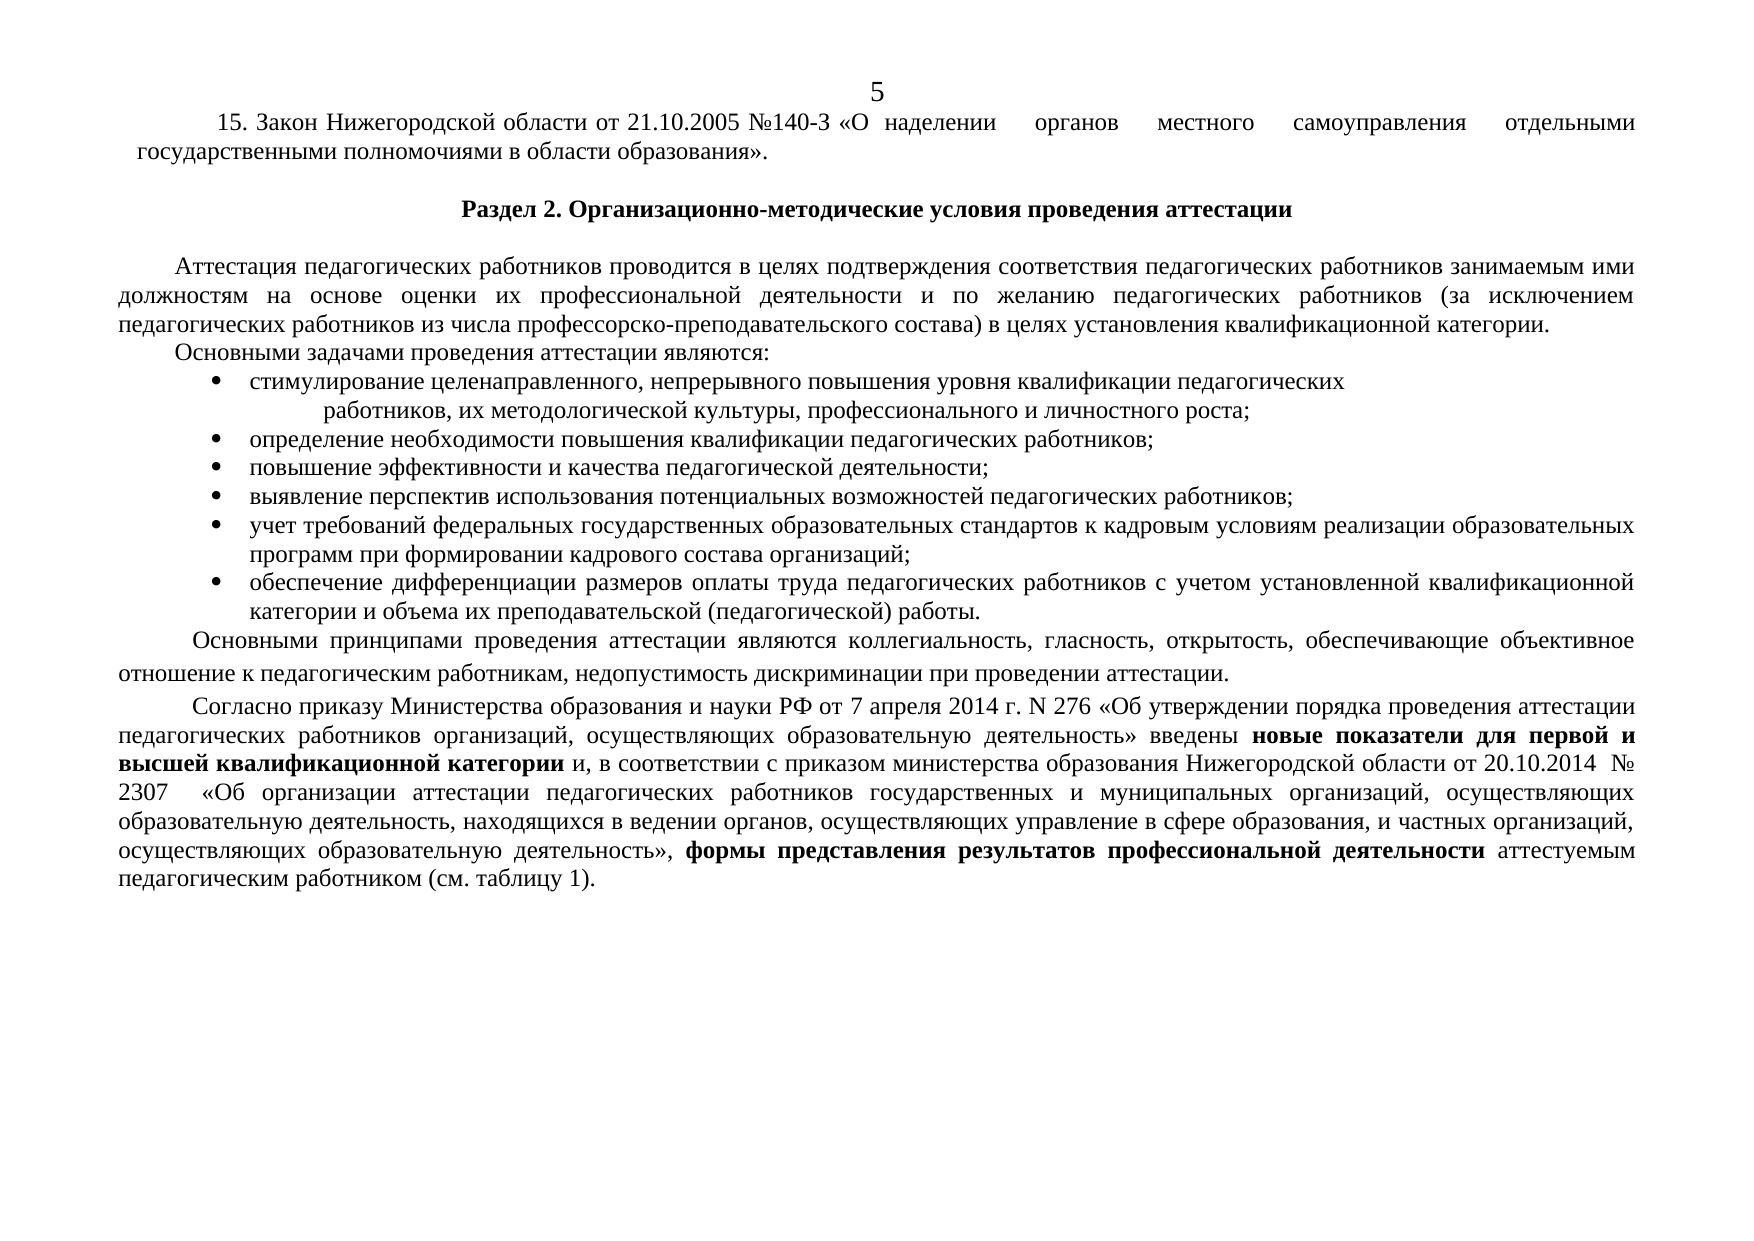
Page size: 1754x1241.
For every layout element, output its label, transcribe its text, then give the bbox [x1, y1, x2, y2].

list определение необходимости повышения квалификации педагогических работников; [212, 424, 1636, 452]
list Основными принципами проведения аттестации являются коллегиальность, гласность, открытость, обеспечивающие объективное отношение к педагогическим работникам, недопустимость дискриминации при проведении аттестации. [118, 625, 1636, 687]
list обеспечение дифференциации размеров оплаты труда педагогических работников с учетом установленной квалификационной категории и объема их преподавательской (педагогической) работы. [212, 567, 1636, 625]
text Основными задачами проведения аттестации являются: [118, 337, 1636, 366]
list выявление перспектив использования потенциальных возможностей педагогических работников; [212, 481, 1636, 510]
text Раздел 2. Организационно-методические условия проведения аттестации [118, 194, 1636, 222]
list учет требований федеральных государственных образовательных стандартов к кадровым условиям реализации образовательных программ при формировании кадрового состава организаций; [212, 510, 1636, 567]
text Согласно приказу Министерства образования и науки РФ от 7 апреля 2014 г. N 276 «Об утверждении порядка проведения аттестации педагогических работников организаций, осуществляющих образовательную деятельность» введены новые показатели для первой и высшей квалификационной категории и, в соответствии с приказом министерства образования Нижегородской области от 20.10.2014 № 2307 «Об организации аттестации педагогических работников государственных и муниципальных организаций, осуществляющих образовательную деятельность, находящихся в ведении органов, осуществляющих управление в сфере образования, и частных организаций, осуществляющих образовательную деятельность», формы представления результатов профессиональной деятельности аттестуемым педагогическим работником (см. таблицу 1). [118, 691, 1636, 892]
list стимулирование целенаправленного, непрерывного повышения уровня квалификации педагогических [212, 366, 1636, 395]
text 15. Закон Нижегородской области от 21.10.2005 №140-З «О наделении органов местного самоуправления отдельными государственными полномочиями в области образования». [118, 107, 1636, 165]
text Аттестация педагогических работников проводится в целях подтверждения соответствия педагогических работников занимаемым ими должностям на основе оценки их профессиональной деятельности и по желанию педагогических работников (за исключением педагогических работников из числа профессорско-преподавательского состава) в целях установления квалификационной категории. [118, 251, 1636, 337]
list повышение эффективности и качества педагогической деятельности; [212, 452, 1636, 481]
text работников, их методологической культуры, профессионального и личностного роста; [249, 395, 1636, 424]
